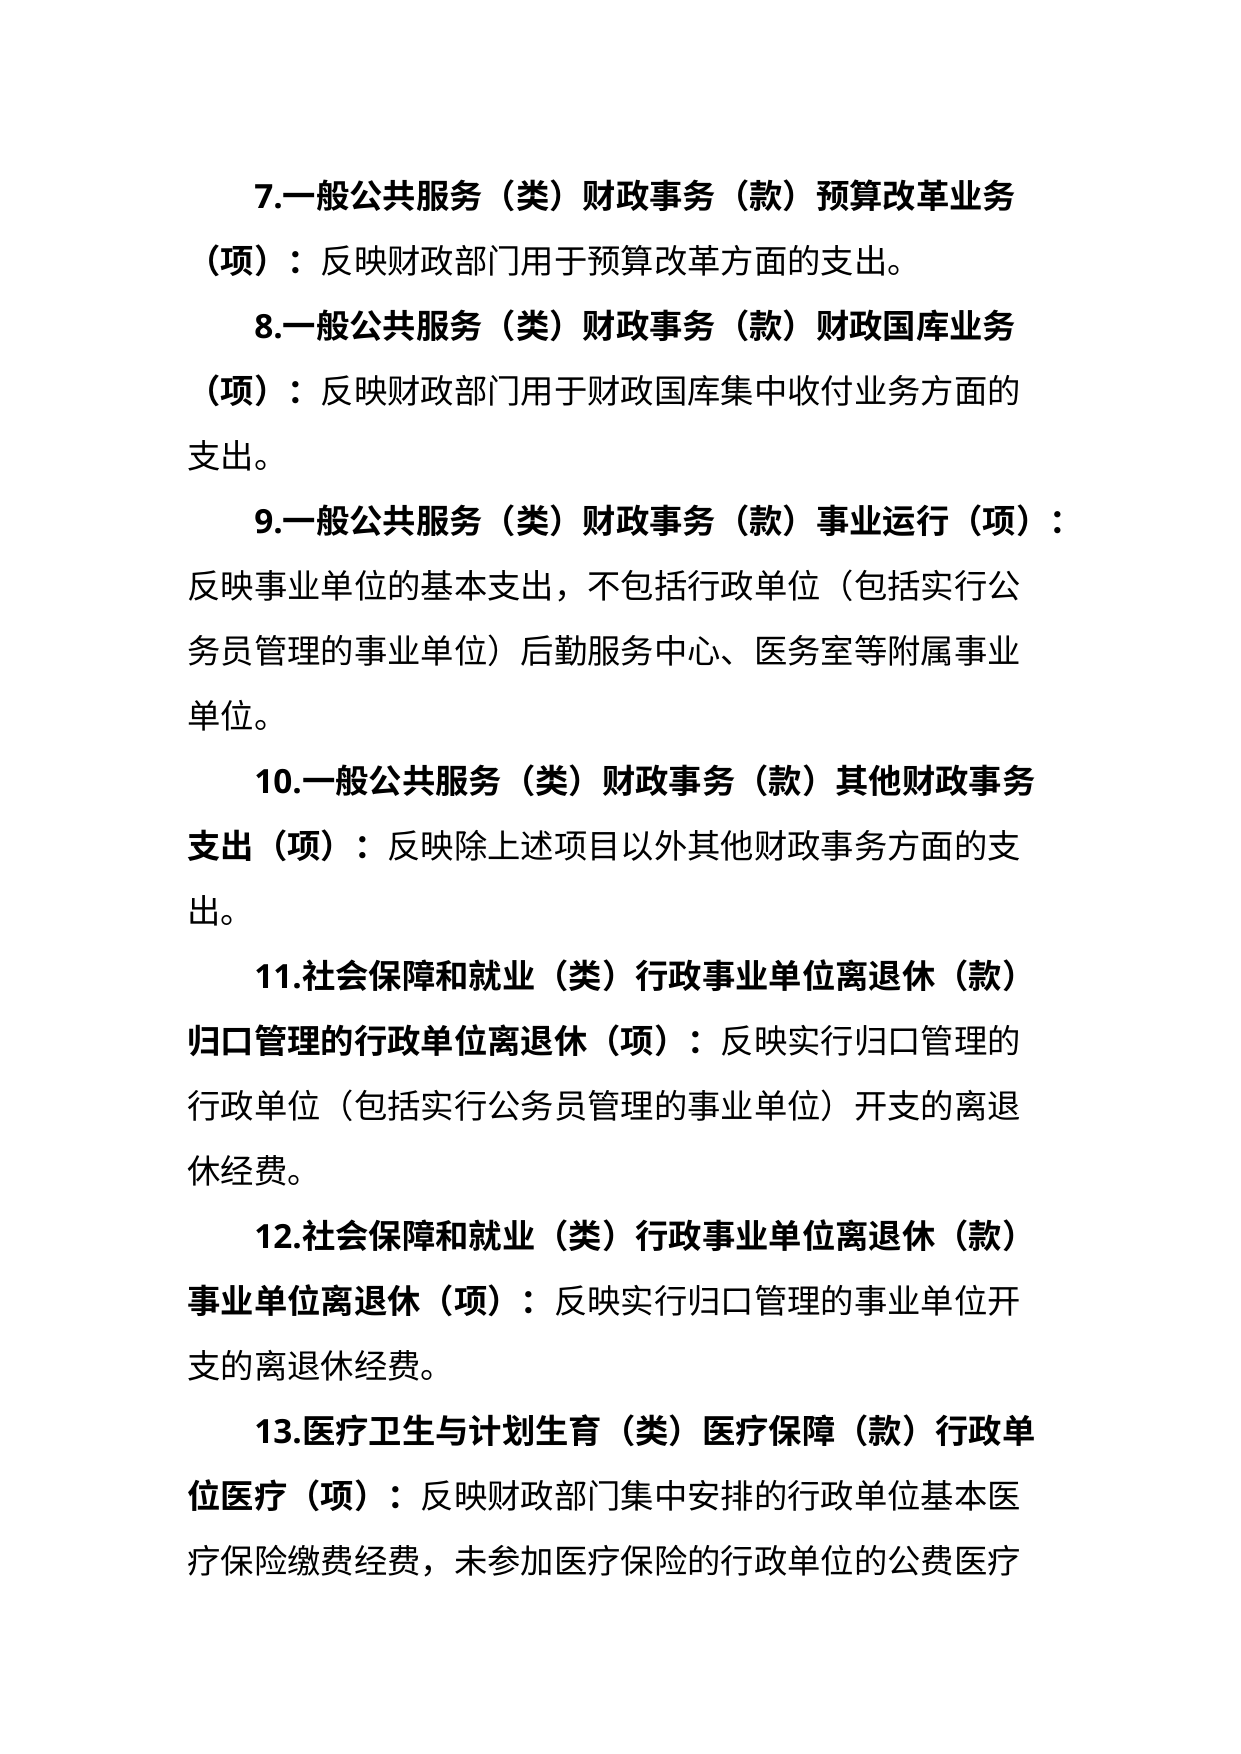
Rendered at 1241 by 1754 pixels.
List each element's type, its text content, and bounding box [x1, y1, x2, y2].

text 9.一般公共服务（类）财政事务（款）事业运行（项）：反映事业单位的基本支出，不包括行政单位（包括实行公务员管理的事业单位）后勤服务中心、医务室等附属事业单位。 [187, 487, 1053, 747]
text 10.一般公共服务（类）财政事务（款）其他财政事务支出（项）：反映除上述项目以外其他财政事务方面的支出。 [187, 747, 1053, 942]
text 11.社会保障和就业（类）行政事业单位离退休（款）归口管理的行政单位离退休（项）：反映实行归口管理的行政单位（包括实行公务员管理的事业单位）开支的离退休经费。 [187, 942, 1053, 1202]
text 12.社会保障和就业（类）行政事业单位离退休（款）事业单位离退休（项）：反映实行归口管理的事业单位开支的离退休经费。 [187, 1202, 1053, 1397]
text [187, 1397, 1053, 1592]
text 7.一般公共服务（类）财政事务（款）预算改革业务（项）：反映财政部门用于预算改革方面的支出。 [187, 162, 1053, 292]
text 8.一般公共服务（类）财政事务（款）财政国库业务（项）：反映财政部门用于财政国库集中收付业务方面的支出。 [187, 292, 1053, 487]
